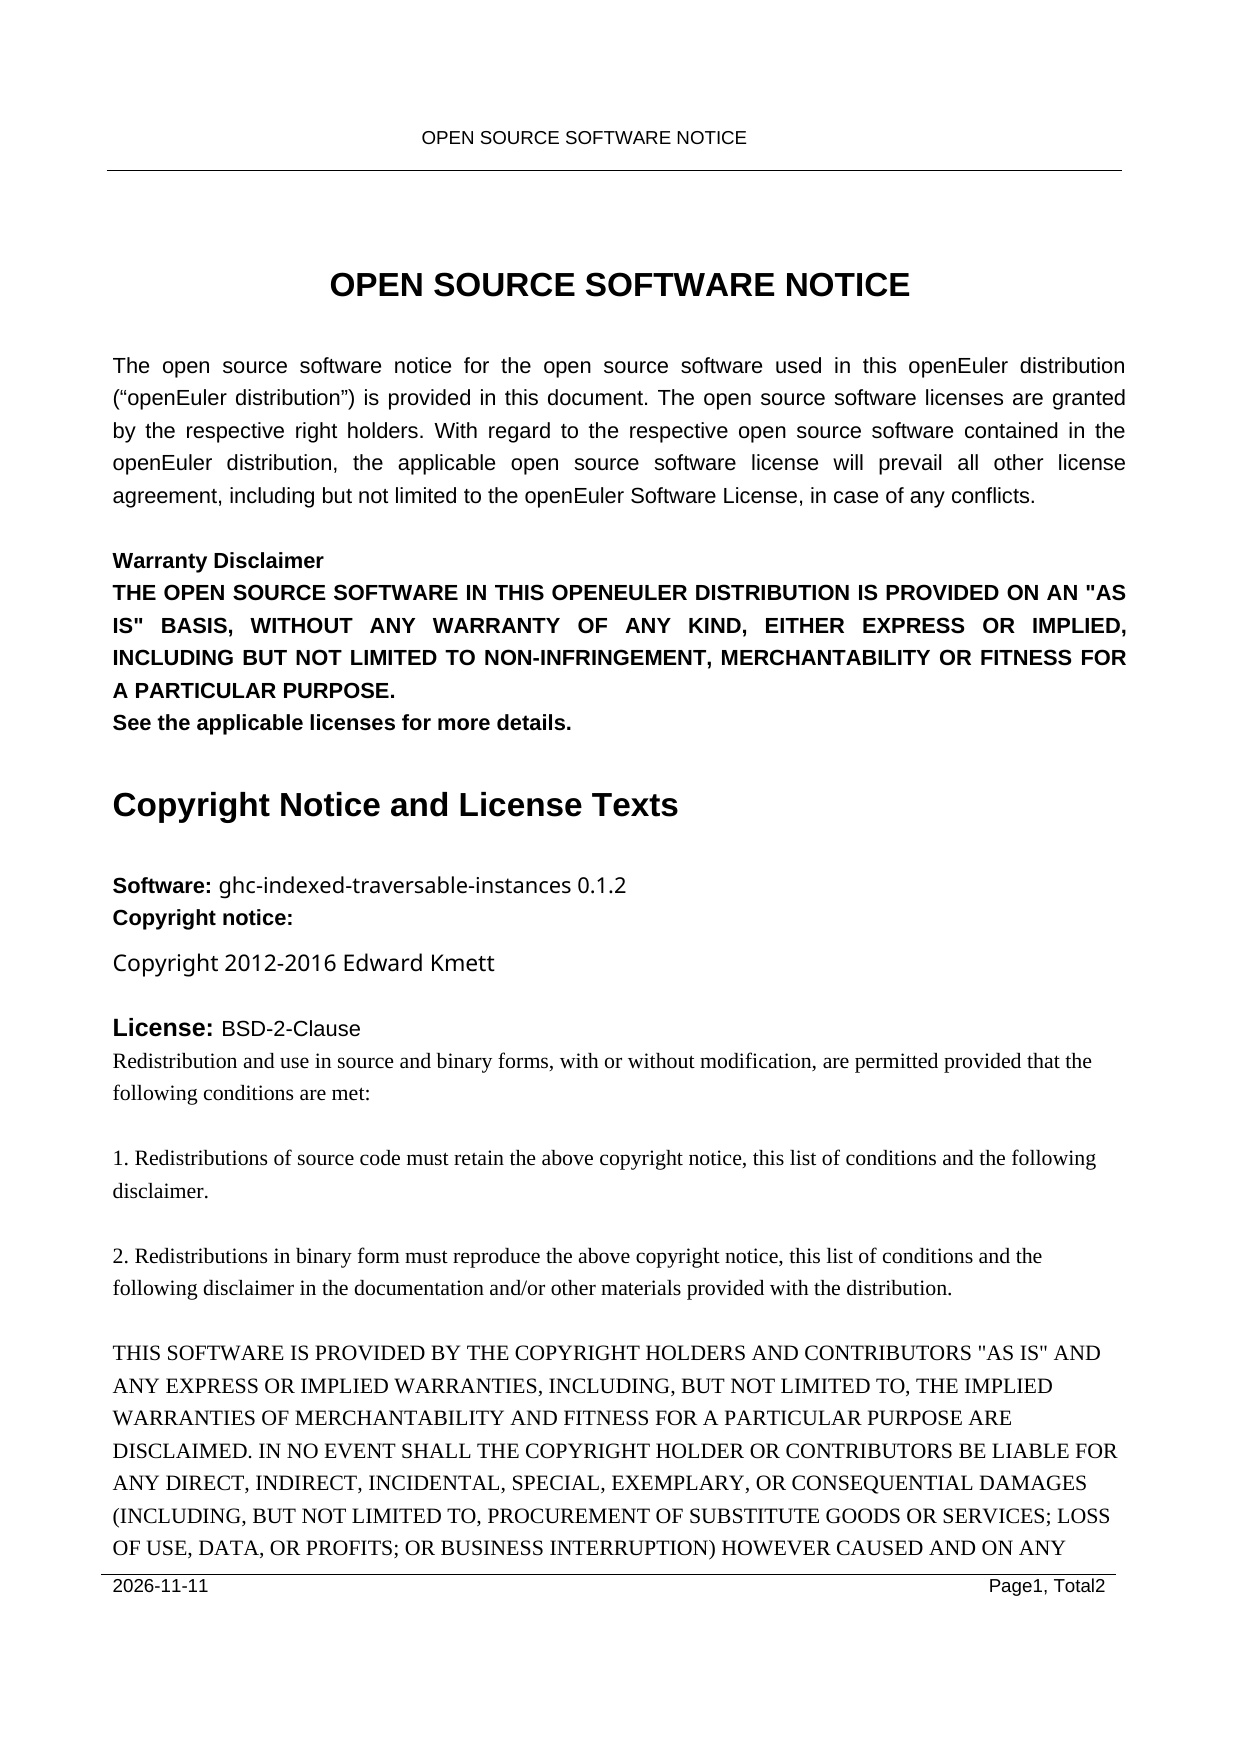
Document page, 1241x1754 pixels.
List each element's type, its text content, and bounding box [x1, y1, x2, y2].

text Warranty Disclaimer [112, 544, 1128, 576]
text The open source software notice for the open source software used in this openEuler distribution (“openEuler distribution”) is provided in this document. The open source software licenses are granted by the respective right holders. With regard to the respective open source software contained in the openEuler distribution, the applicable open source software license will prevail all other license agreement, including but not limited to the openEuler Software License, in case of any conflicts. [112, 349, 1128, 511]
title Software: ghc-indexed-traversable-instances 0.1.2 [112, 869, 1128, 901]
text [112, 1044, 1128, 1564]
text OPEN SOURCE SOFTWARE NOTICE [112, 251, 1128, 316]
text THE OPEN SOURCE SOFTWARE IN THIS OPENEULER DISTRIBUTION IS PROVIDED ON AN "AS IS" BASIS, WITHOUT ANY WARRANTY OF ANY KIND, EITHER EXPRESS OR IMPLIED, INCLUDING BUT NOT LIMITED TO NON-INFRINGEMENT, MERCHANTABILITY OR FITNESS FOR A PARTICULAR PURPOSE. See the applicable licenses for more details. [112, 576, 1128, 739]
text Copyright Notice and License Texts [112, 771, 1128, 836]
text Copyright 2012-2016 Edward Kmett [112, 947, 1128, 1012]
text Copyright notice: [112, 901, 1128, 934]
text License: BSD-2-Clause [112, 1012, 1128, 1044]
